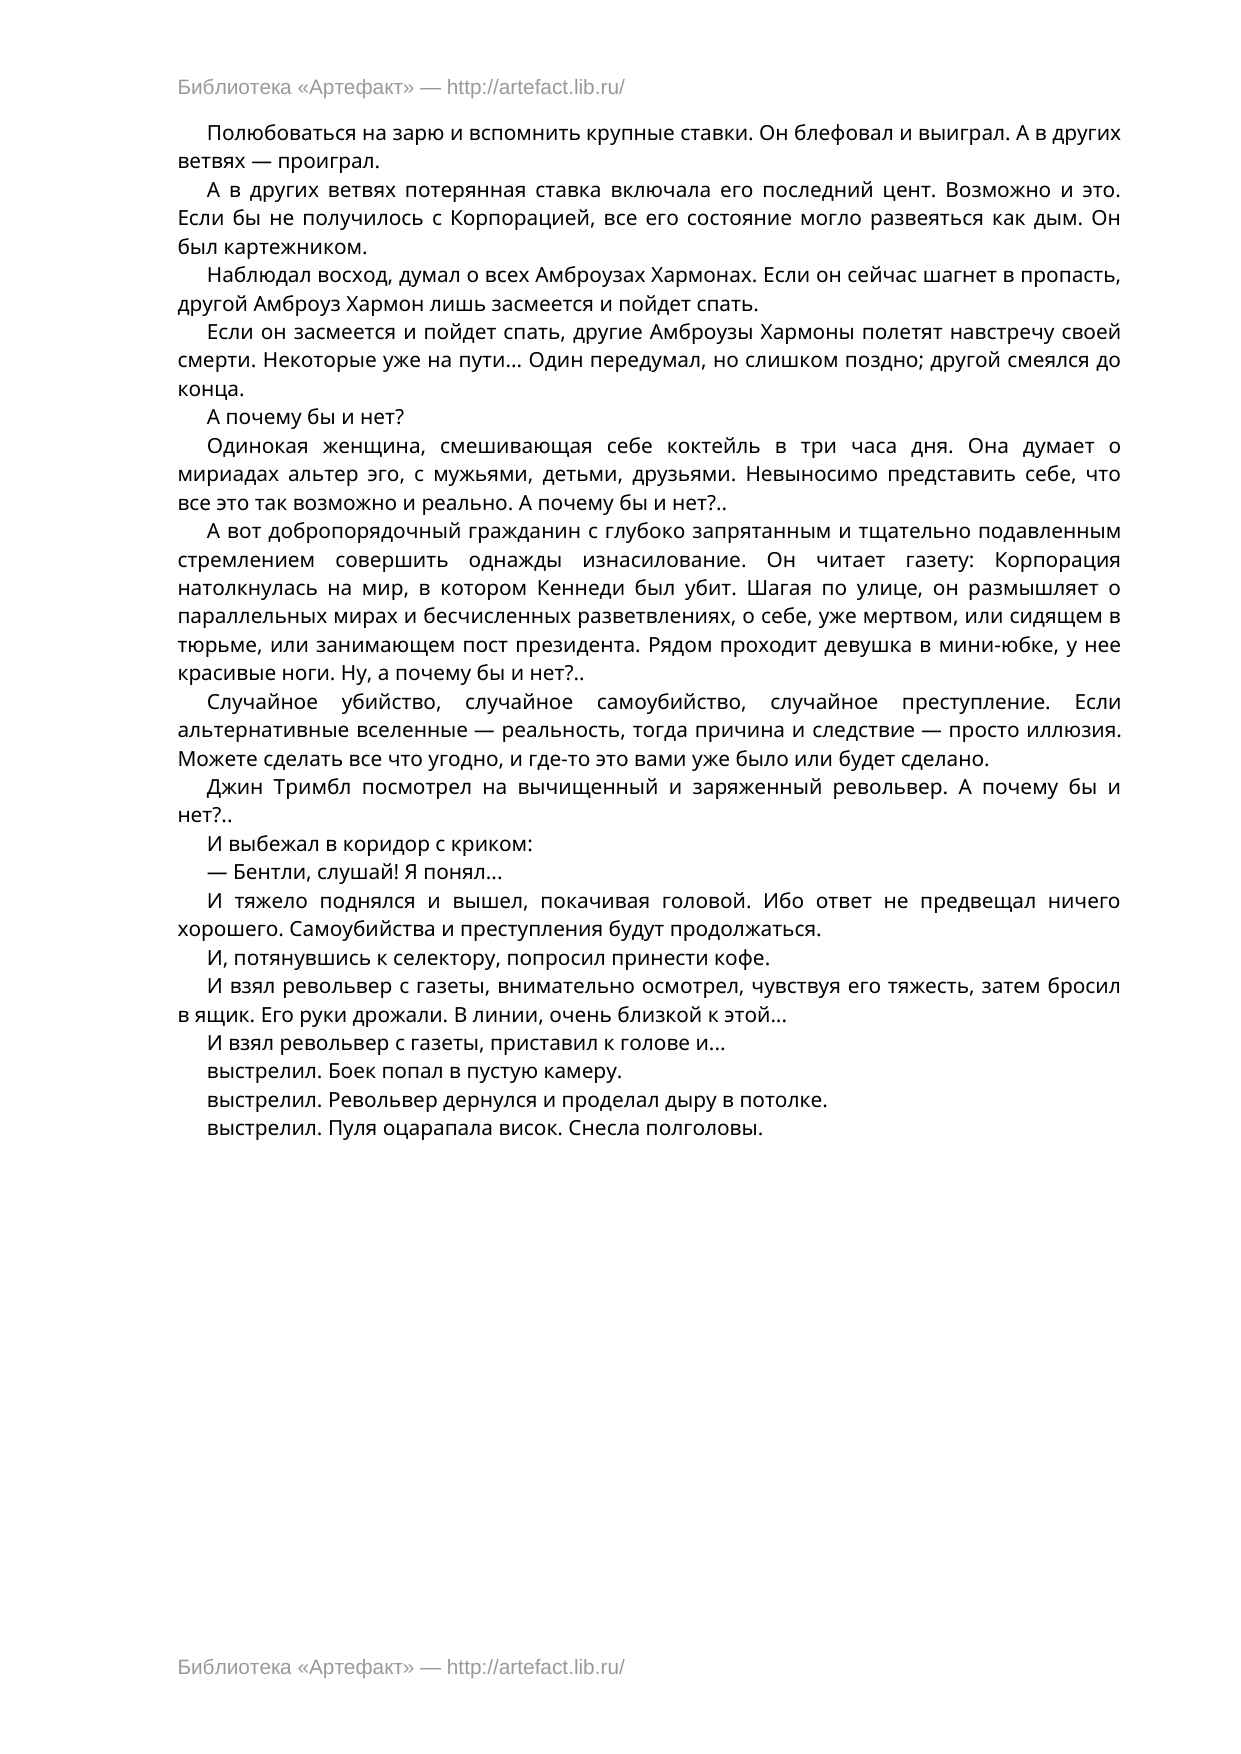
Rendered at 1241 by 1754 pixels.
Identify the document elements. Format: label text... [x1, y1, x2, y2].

text А почему бы и нет? [177, 402, 1122, 431]
text выстрелил. Пуля оцарапала висок. Снесла полголовы. [177, 1113, 1122, 1142]
text Джин Тримбл посмотрел на вычищенный и заряженный револьвер. А почему бы и нет?.. [177, 772, 1122, 829]
text И выбежал в коридор с криком: [177, 829, 1122, 857]
text А в других ветвях потерянная ставка включала его последний цент. Возможно и это. Если бы не получилось с Корпорацией, все его состояние могло развеяться как дым. Он был картежником. [177, 175, 1122, 260]
text И тяжело поднялся и вышел, покачивая головой. Ибо ответ не предвещал ничего хорошего. Самоубийства и преступления будут продолжаться. [177, 886, 1122, 943]
text И, потянувшись к селектору, попросил принести кофе. [177, 943, 1122, 971]
text И взял револьвер с газеты, приставил к голове и... [177, 1028, 1122, 1057]
text выстрелил. Револьвер дернулся и проделал дыру в потолке. [177, 1085, 1122, 1113]
text Одинокая женщина, смешивающая себе коктейль в три часа дня. Она думает о мириадах альтер эго, с мужьями, детьми, друзьями. Невыносимо представить себе, что все это так возможно и реально. А почему бы и нет?.. [177, 431, 1122, 516]
text — Бентли, слушай! Я понял... [177, 857, 1122, 886]
text Если он засмеется и пойдет спать, другие Амброузы Хармоны полетят навстречу своей смерти. Некоторые уже на пути... Один передумал, но слишком поздно; другой смеялся до конца. [177, 317, 1122, 402]
text Наблюдал восход, думал о всех Амброузах Хармонах. Если он сейчас шагнет в пропасть, другой Амброуз Хармон лишь засмеется и пойдет спать. [177, 260, 1122, 317]
text Полюбоваться на зарю и вспомнить крупные ставки. Он блефовал и выиграл. А в других ветвях — проиграл. [177, 118, 1122, 175]
text А вот добропорядочный гражданин с глубоко запрятанным и тщательно подавленным стремлением совершить однажды изнасилование. Он читает газету: Корпорация натолкнулась на мир, в котором Кеннеди был убит. Шагая по улице, он размышляет о параллельных мирах и бесчисленных разветвлениях, о себе, уже мертвом, или сидящем в тюрьме, или занимающем пост президента. Рядом проходит девушка в мини-юбке, у нее красивые ноги. Ну, а почему бы и нет?.. [177, 516, 1122, 687]
text И взял револьвер с газеты, внимательно осмотрел, чувствуя его тяжесть, затем бросил в ящик. Его руки дрожали. В линии, очень близкой к этой... [177, 971, 1122, 1028]
text выстрелил. Боек попал в пустую камеру. [177, 1057, 1122, 1085]
text Случайное убийство, случайное самоубийство, случайное преступление. Если альтернативные вселенные — реальность, тогда причина и следствие — просто иллюзия. Можете сделать все что угодно, и где-то это вами уже было или будет сделано. [177, 687, 1122, 772]
